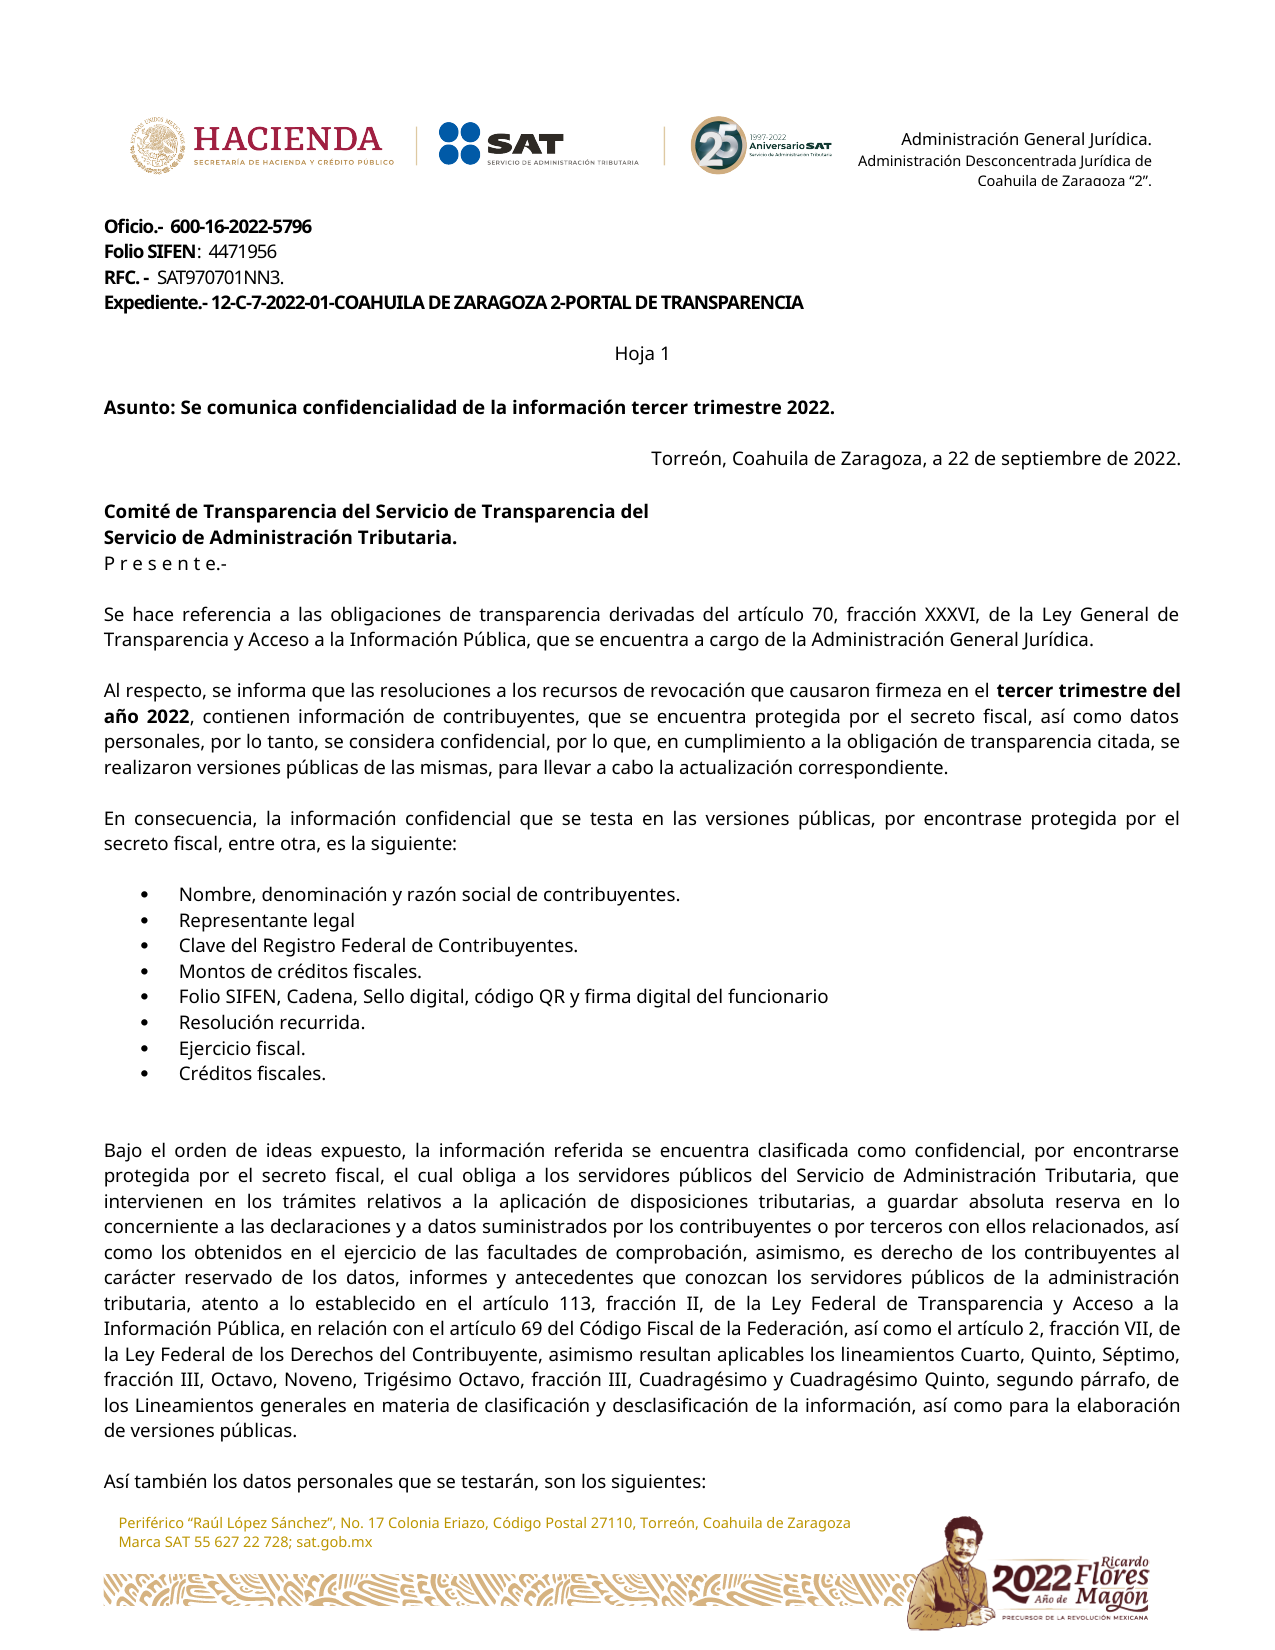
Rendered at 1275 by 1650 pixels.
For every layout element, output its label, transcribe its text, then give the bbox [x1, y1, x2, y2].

picture [103, 1512, 1154, 1632]
text En consecuencia, la información confidencial que se testa en las versiones públicas, por encontrase protegida por el secreto fiscal, entre otra, es la siguiente: [103, 805, 1181, 856]
list Clave del Registro Federal de Contribuyentes. [141, 933, 1181, 958]
list Resolución recurrida. [141, 1009, 1181, 1035]
list Nombre, denominación y razón social de contribuyentes. [141, 882, 1181, 907]
text Así también los datos personales que se testarán, son los siguientes: [103, 1469, 1181, 1494]
text Comité de Transparencia del Servicio de Transparencia del Servicio de Administración Tributaria. [103, 499, 679, 550]
text P r e s e n t e.- [103, 550, 763, 575]
text Bajo el orden de ideas expuesto, la información referida se encuentra clasificada como confidencial, por encontrarse protegida por el secreto fiscal, el cual obliga a los servidores públicos del Servicio de Administración Tributaria, que intervienen en los trámites relativos a la aplicación de disposiciones tributarias, a guardar absoluta reserva en lo concerniente a las declaraciones y a datos suministrados por los contribuyentes o por terceros con ellos relacionados, así como los obtenidos en el ejercicio de las facultades de comprobación, asimismo, es derecho de los contribuyentes al carácter reservado de los datos, informes y antecedentes que conozcan los servidores públicos de la administración tributaria, atento a lo establecido en el artículo 113, fracción II, de la Ley Federal de Transparencia y Acceso a la Información Pública, en relación con el artículo 69 del Código Fiscal de la Federación, así como el artículo 2, fracción VII, de la Ley Federal de los Derechos del Contribuyente, asimismo resultan aplicables los lineamientos Cuarto, Quinto, Séptimo, fracción III, Octavo, Noveno, Trigésimo Octavo, fracción III, Cuadragésimo y Cuadragésimo Quinto, segundo párrafo, de los Lineamientos generales en materia de clasificación y desclasificación de la información, así como para la elaboración de versiones públicas. [103, 1137, 1181, 1443]
text Se hace referencia a las obligaciones de transparencia derivadas del artículo 70, fracción XXXVI, de la Ley General de Transparencia y Acceso a la Información Pública, que se encuentra a cargo de la Administración General Jurídica. [103, 601, 1181, 652]
list Representante legal [141, 907, 1181, 933]
list Ejercicio fiscal. [141, 1035, 1181, 1060]
picture [108, 103, 856, 188]
list Créditos fiscales. [141, 1060, 1181, 1086]
list Folio SIFEN, Cadena, Sello digital, código QR y firma digital del funcionario [141, 984, 1181, 1009]
list Montos de créditos fiscales. [141, 958, 1181, 984]
text Asunto: Se comunica confidencialidad de la información tercer trimestre 2022. [103, 394, 1181, 420]
text Al respecto, se informa que las resoluciones a los recursos de revocación que causaron firmeza en el tercer trimestre del año 2022, contienen información de contribuyentes, que se encuentra protegida por el secreto fiscal, así como datos personales, por lo tanto, se considera confidencial, por lo que, en cumplimiento a la obligación de transparencia citada, se realizaron versiones públicas de las mismas, para llevar a cabo la actualización correspondiente. [103, 677, 1181, 779]
text Torreón, Coahuila de Zaragoza, a 22 de septiembre de 2022. [103, 445, 1181, 471]
